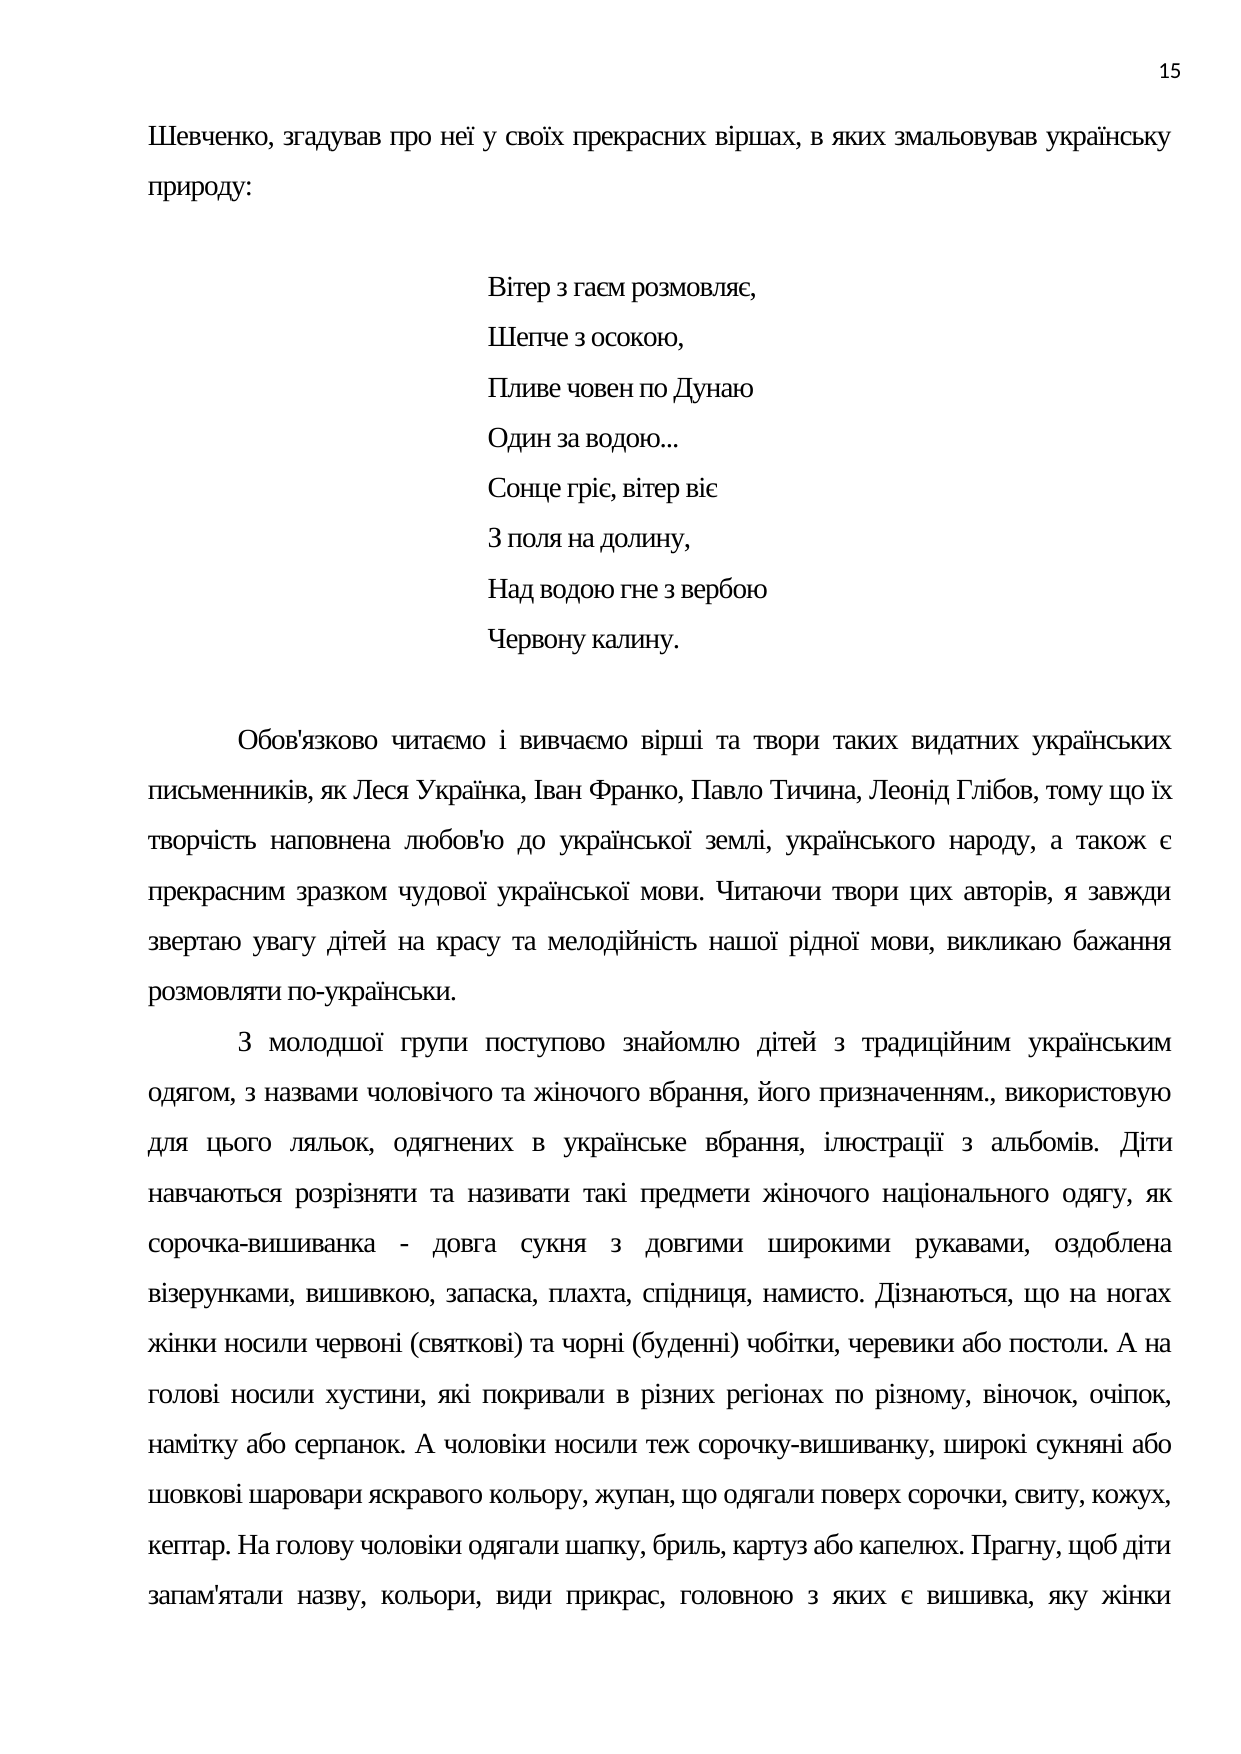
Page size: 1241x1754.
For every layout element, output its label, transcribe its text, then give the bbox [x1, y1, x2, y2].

text Один за водою... [148, 420, 1173, 453]
text З поля на долину, [148, 521, 1173, 554]
text Шепче з осокою, [148, 319, 1173, 353]
text Над водою гне з вербою [148, 571, 1173, 604]
text Обов'язково читаємо і вивчаємо вірші та твори таких видатних українських письменників, як Леся Українка, Іван Франко, Павло Тичина, Леонід Глібов, тому що їх творчість наповнена любов'ю до української землі, українського народу, а також є прекрасним зразком чудової української мови. Читаючи твори цих авторів, я завжди звертаю увагу дітей на красу та мелодійність нашої рідної мови, викликаю бажання розмовляти по-українськи. [148, 722, 1173, 1007]
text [148, 118, 1173, 202]
text Пливе човен по Дунаю [148, 370, 1173, 403]
text Червону калину. [148, 621, 1173, 655]
text Сонце гріє, вітер віє [148, 470, 1173, 504]
text Вітер з гаєм розмовляє, [148, 269, 1173, 303]
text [148, 1024, 1173, 1611]
